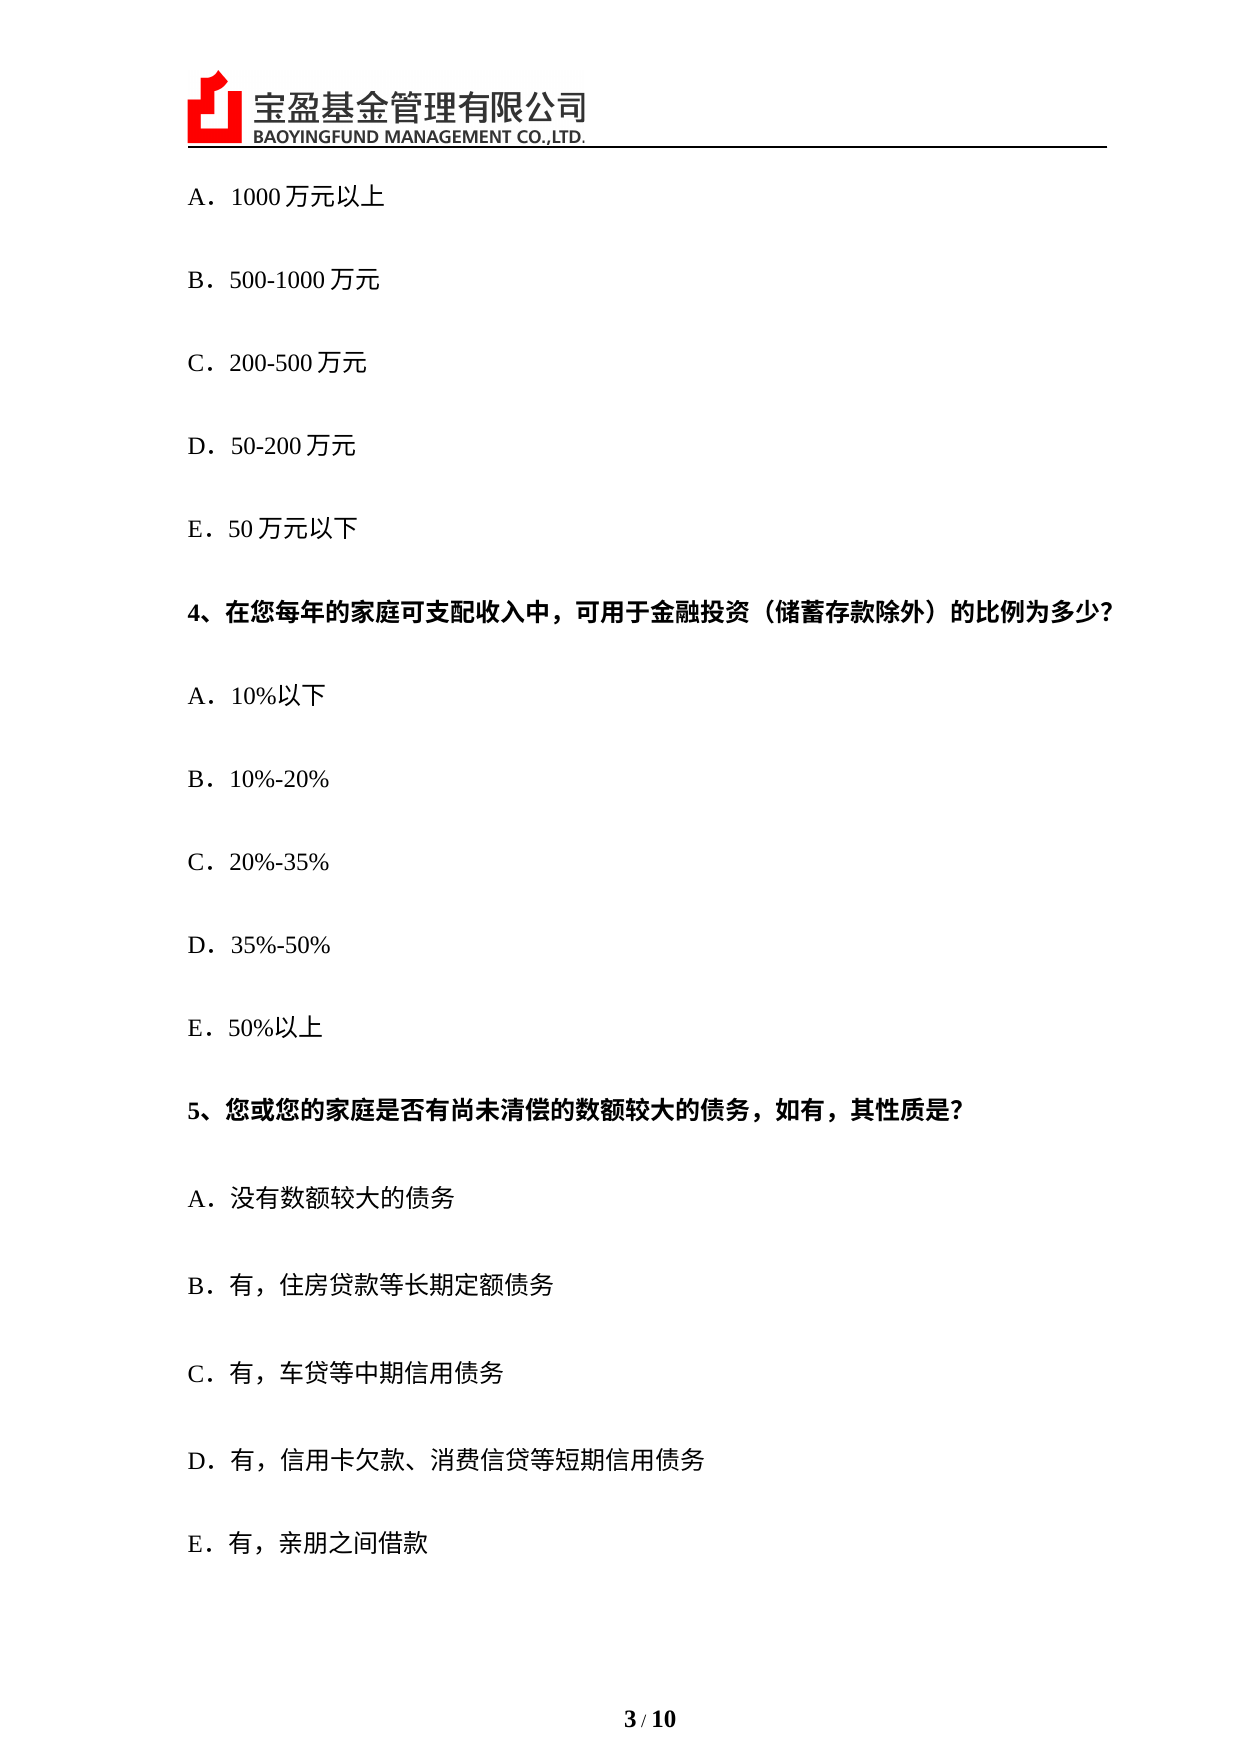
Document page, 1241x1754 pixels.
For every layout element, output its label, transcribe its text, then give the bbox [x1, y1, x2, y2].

text A．10%以下 [187, 661, 1107, 726]
text D．有，信用卡欠款、消费信贷等短期信用债务 [187, 1426, 1107, 1491]
text 4、在您每年的家庭可支配收入中，可用于金融投资（储蓄存款除外）的比例为多少？ [187, 578, 1107, 643]
text D．50-200万元 [187, 411, 1107, 476]
text A．1000万元以上 [187, 162, 1107, 227]
text E．有，亲朋之间借款 [187, 1509, 1107, 1574]
text C．20%-35% [187, 827, 1107, 892]
text C．有，车贷等中期信用债务 [187, 1339, 1107, 1404]
text D．35%-50% [187, 910, 1107, 975]
text B．500-1000万元 [187, 245, 1107, 310]
text C．200-500万元 [187, 328, 1107, 393]
picture [187, 70, 585, 145]
text E．50万元以下 [187, 494, 1107, 559]
text 5、您或您的家庭是否有尚未清偿的数额较大的债务，如有，其性质是？ [187, 1076, 1107, 1141]
text B．10%-20% [187, 744, 1107, 809]
text B．有，住房贷款等长期定额债务 [187, 1251, 1107, 1316]
text A．没有数额较大的债务 [187, 1164, 1107, 1229]
text E．50%以上 [187, 993, 1107, 1058]
